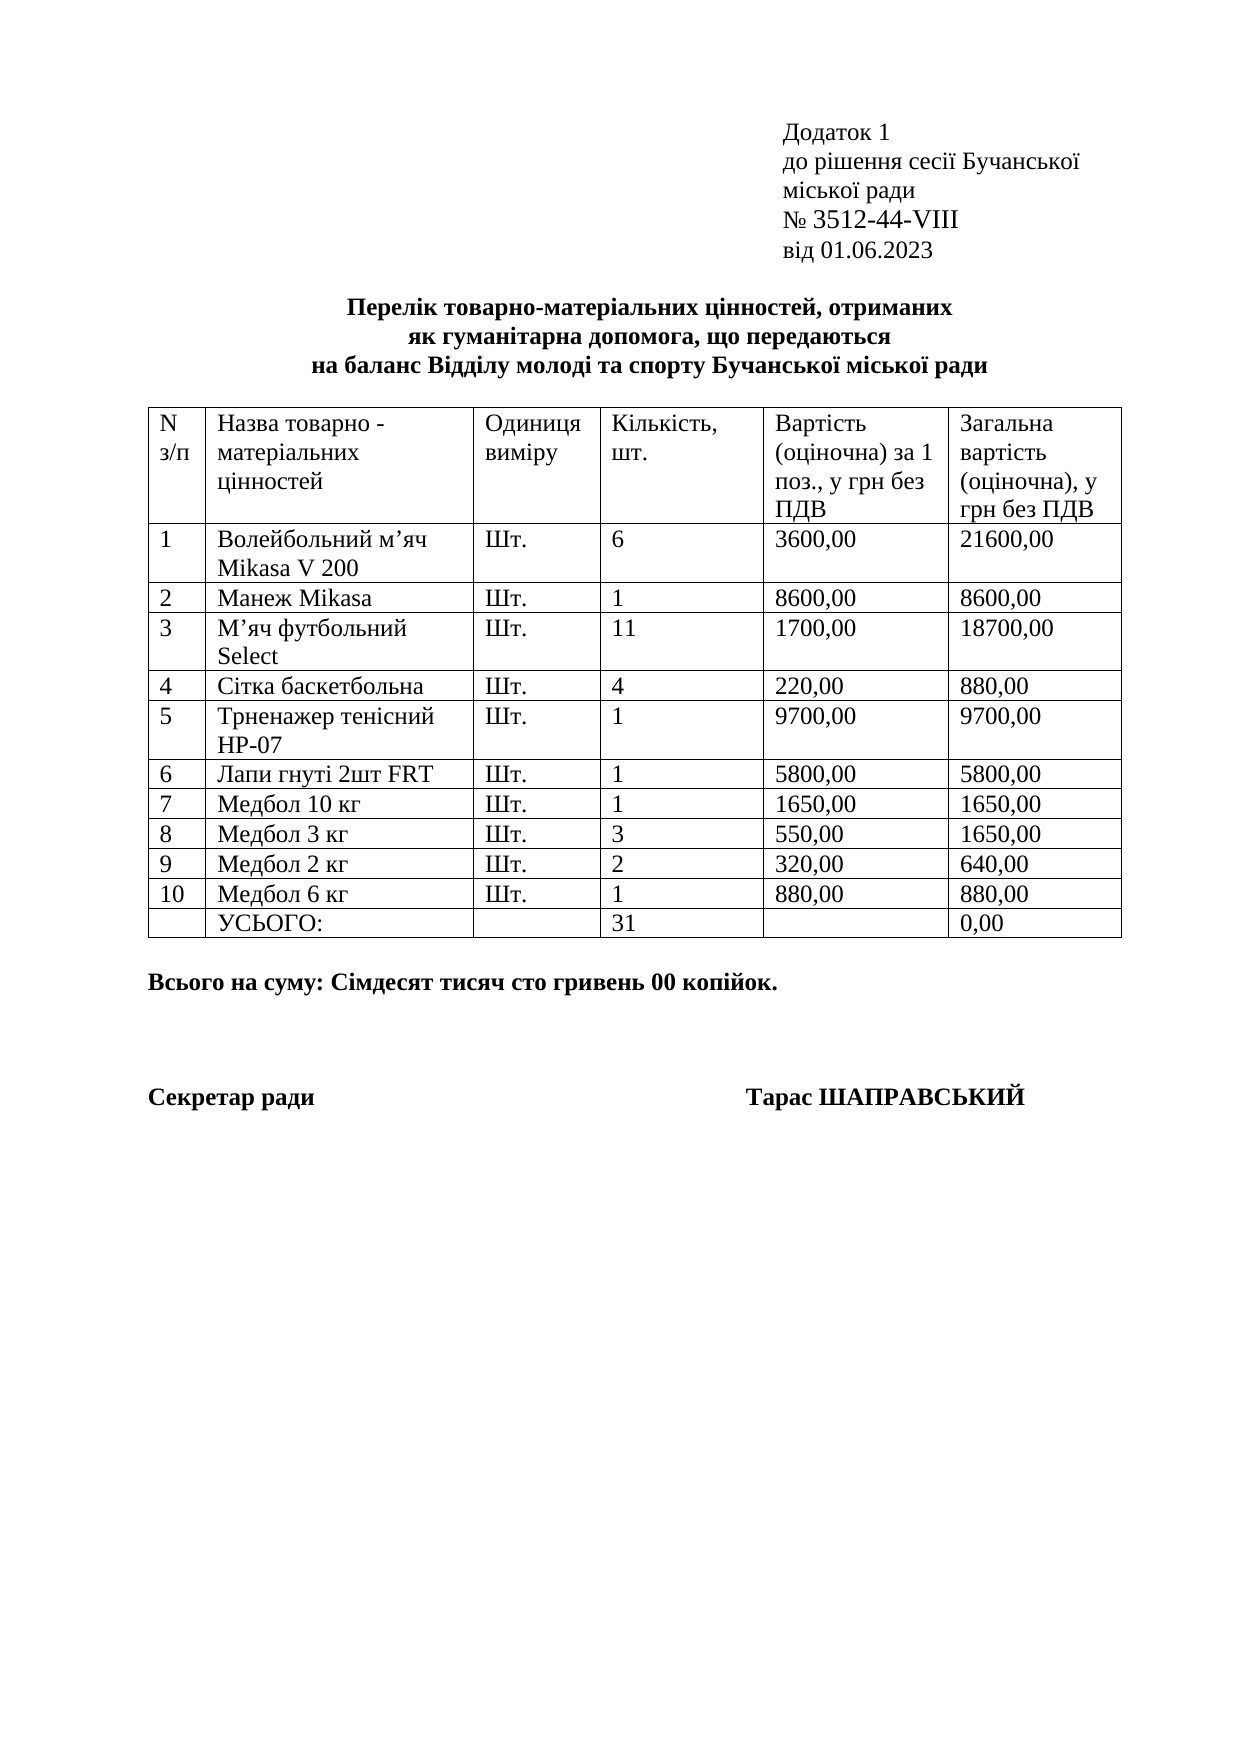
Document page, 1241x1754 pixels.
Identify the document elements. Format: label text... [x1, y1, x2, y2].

table_cell [149, 909, 205, 937]
text до рішення сесії Бучанської [148, 146, 1152, 175]
table_cell 70100,00 [949, 909, 1121, 937]
table_header N з/п [149, 408, 205, 523]
table_cell Шт. [474, 849, 600, 878]
table_cell 1 [601, 879, 763, 907]
table_cell 2 [601, 849, 763, 878]
table_cell 550,00 [764, 819, 948, 848]
table_cell Шт. [474, 819, 600, 848]
table_cell Лапи гнуті 2шт FRT [206, 760, 473, 788]
table_cell 21600,00 [949, 524, 1121, 582]
table_cell Трненажер тенісний НР-07 [206, 701, 473, 758]
table_cell 6 [601, 524, 763, 582]
table_cell Шт. [474, 789, 600, 818]
text міської ради [148, 175, 1152, 203]
table_cell УСЬОГО: [206, 909, 473, 937]
table_header Вартість (оціночна) за 1 поз., у грн без ПДВ [764, 408, 948, 523]
table_cell 1 [601, 701, 763, 758]
table_cell 18700,00 [949, 613, 1121, 670]
text на баланс Відділу молоді та спорту Бучанської міської ради [148, 350, 1152, 378]
table_cell 8 [149, 819, 205, 848]
table_cell М’яч футбольний Selеct [206, 613, 473, 670]
text № 3512-44-VІІІ [148, 203, 1152, 235]
table_cell 1650,00 [764, 789, 948, 818]
table_cell 320,00 [764, 849, 948, 878]
table_cell Шт. [474, 879, 600, 907]
table_cell 6 [149, 760, 205, 788]
table_cell Шт. [474, 583, 600, 612]
text Секретар ради Тарас ШАПРАВСЬКИЙ [148, 1082, 1152, 1111]
table_cell 220,00 [764, 671, 948, 700]
table_cell Медбол 2 кг [206, 849, 473, 878]
text Всього на суму: Сімдесят тисяч сто гривень 00 копійок. [148, 967, 1152, 996]
table_cell Манеж Mikasa [206, 583, 473, 612]
table_cell 1 [149, 524, 205, 582]
table_cell 880,00 [764, 879, 948, 907]
table_cell 1 [601, 760, 763, 788]
table_cell [764, 909, 948, 937]
table_cell 2 [149, 583, 205, 612]
table_header Загальна вартість (оціночна), у грн без ПДВ [949, 408, 1121, 523]
table_cell 5800,00 [764, 760, 948, 788]
table_cell 8600,00 [949, 583, 1121, 612]
table_cell 3 [601, 819, 763, 848]
table_cell Шт. [474, 524, 600, 582]
table_cell 9 [149, 849, 205, 878]
table_cell 1650,00 [949, 789, 1121, 818]
table_cell 4 [601, 671, 763, 700]
table_cell 5800,00 [949, 760, 1121, 788]
table_cell 5 [149, 701, 205, 758]
text Перелік товарно-матеріальних цінностей, отриманих [148, 292, 1152, 321]
table_cell 1 [601, 789, 763, 818]
text Додаток 1 [148, 117, 1152, 146]
table_cell 1 [601, 583, 763, 612]
table_cell 4 [149, 671, 205, 700]
table_cell Шт. [474, 671, 600, 700]
table_cell Медбол 6 кг [206, 879, 473, 907]
table_cell Сітка баскетбольна [206, 671, 473, 700]
table_cell 880,00 [949, 671, 1121, 700]
table_cell 11 [601, 613, 763, 670]
table_header Кількість, шт. [601, 408, 763, 523]
table_cell Медбол 10 кг [206, 789, 473, 818]
table_header Одиниця виміру [474, 408, 600, 523]
table_cell 880,00 [949, 879, 1121, 907]
table_cell Медбол 3 кг [206, 819, 473, 848]
table_cell 3 [149, 613, 205, 670]
table_cell Волейбольний м’яч Mikasa V 200 [206, 524, 473, 582]
table_header Назва товарно - матеріальних цінностей [206, 408, 473, 523]
text як гуманітарна допомога, що передаються [148, 321, 1152, 350]
table_cell 31 [601, 909, 763, 937]
table_cell [474, 909, 600, 937]
table_cell 8600,00 [764, 583, 948, 612]
table_cell 3600,00 [764, 524, 948, 582]
table_cell Шт. [474, 701, 600, 758]
table_cell 640,00 [949, 849, 1121, 878]
table_cell 9700,00 [764, 701, 948, 758]
table_cell 1700,00 [764, 613, 948, 670]
table_cell Шт. [474, 613, 600, 670]
table_cell 9700,00 [949, 701, 1121, 758]
table_cell 7 [149, 789, 205, 818]
table_cell Шт. [474, 760, 600, 788]
table_cell 10 [149, 879, 205, 907]
text від 01.06.2023 [148, 235, 1152, 263]
table_cell 1650,00 [949, 819, 1121, 848]
